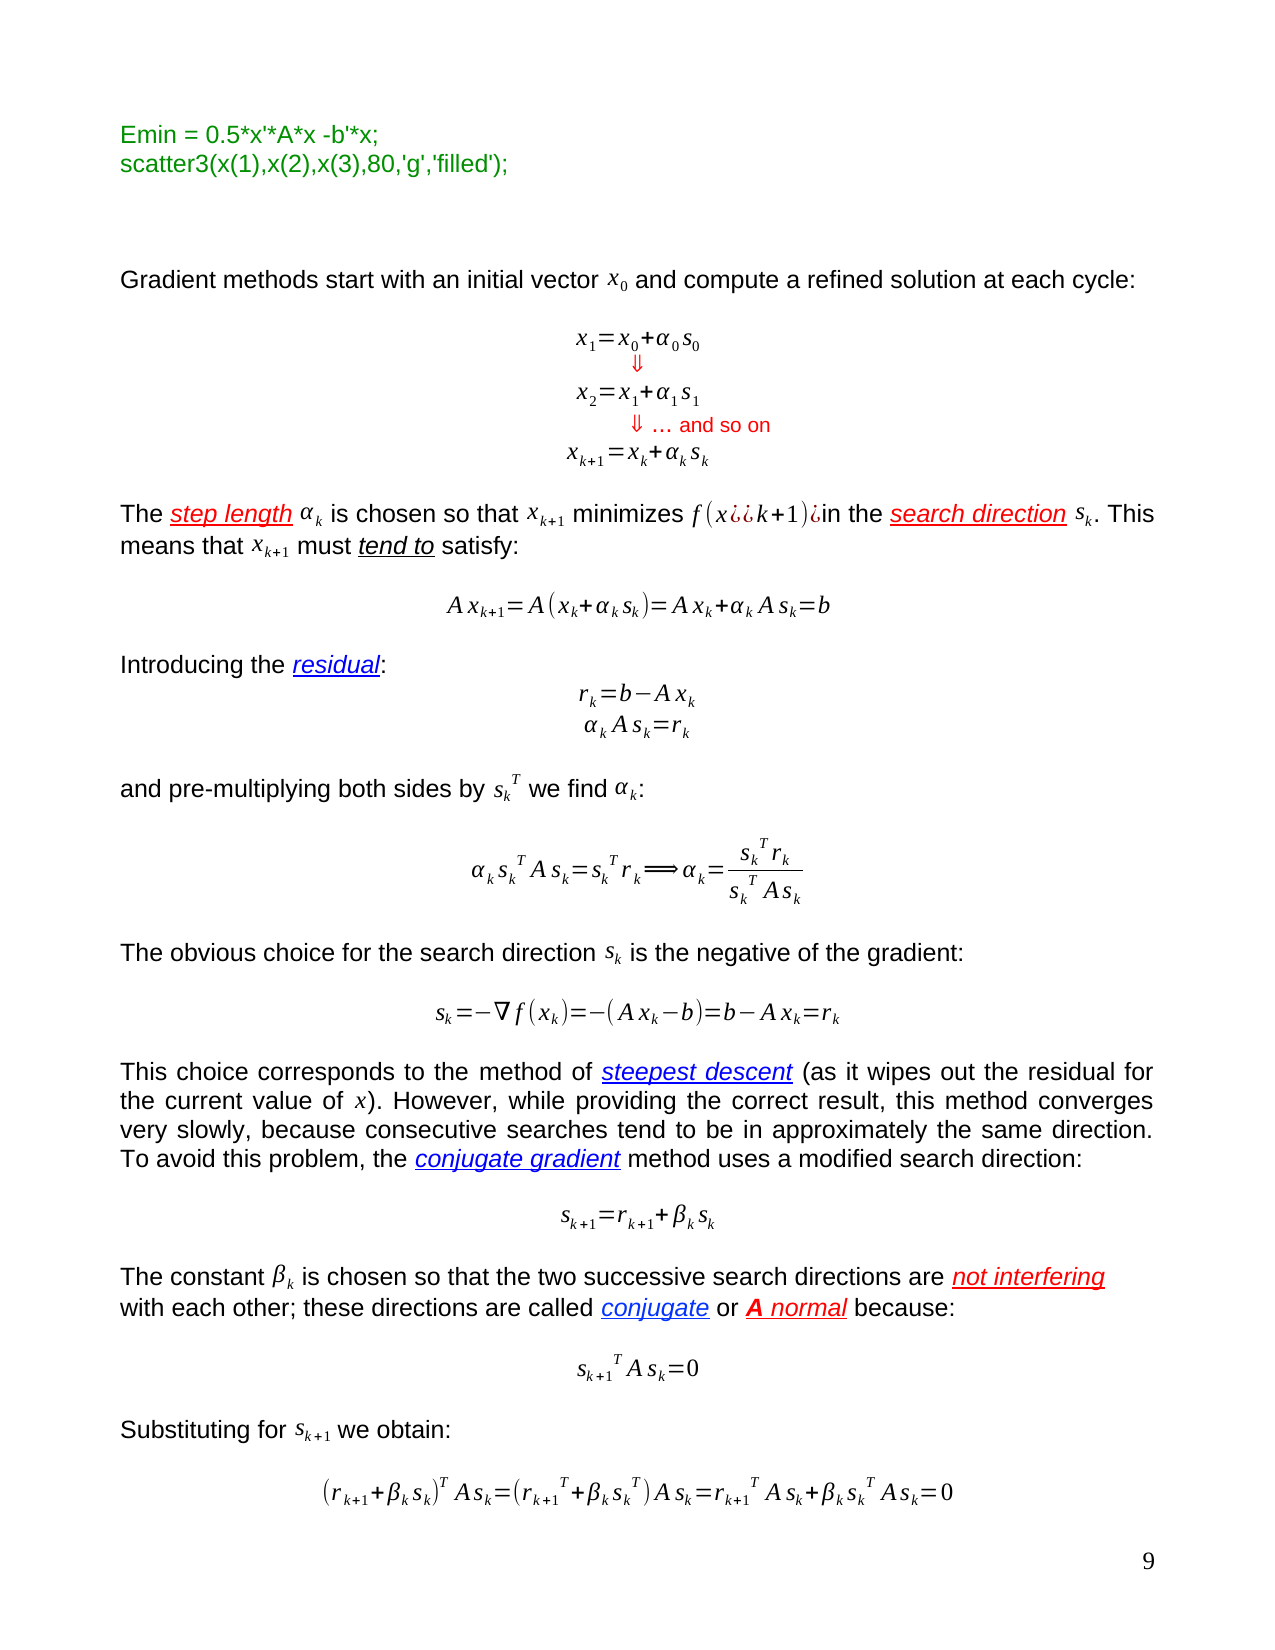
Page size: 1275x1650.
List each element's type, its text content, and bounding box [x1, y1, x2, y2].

text The step length is chosen so that minimizes in the search direction . This means that must tend to satisfy: [120, 498, 1155, 561]
text Introducing the residual: [120, 650, 1155, 679]
text ... and so on [120, 409, 1155, 438]
text and pre-multiplying both sides by we find : [120, 771, 1155, 806]
text The obvious choice for the search direction is the negative of the gradient: [120, 936, 1155, 968]
text Emin = 0.5*x'*A*x -b'*x; [120, 120, 1155, 149]
text scatter3(x(1),x(2),x(3),80,'g','filled'); [120, 149, 1155, 177]
text The constant is chosen so that the two successive search directions are not interfering with each other; these directions are called conjugate or A normal because: [120, 1261, 1155, 1321]
text Gradient methods start with an initial vector and compute a refined solution at each cycle: [120, 264, 1155, 295]
text This choice corresponds to the method of steepest descent (as it wipes out the residual for the current value of ). However, while providing the correct result, this method converges very slowly, because consecutive searches tend to be in approximately the same direction. To avoid this problem, the conjugate gradient method uses a modified search direction: [120, 1057, 1155, 1172]
text Substituting for we obtain: [120, 1414, 1155, 1445]
